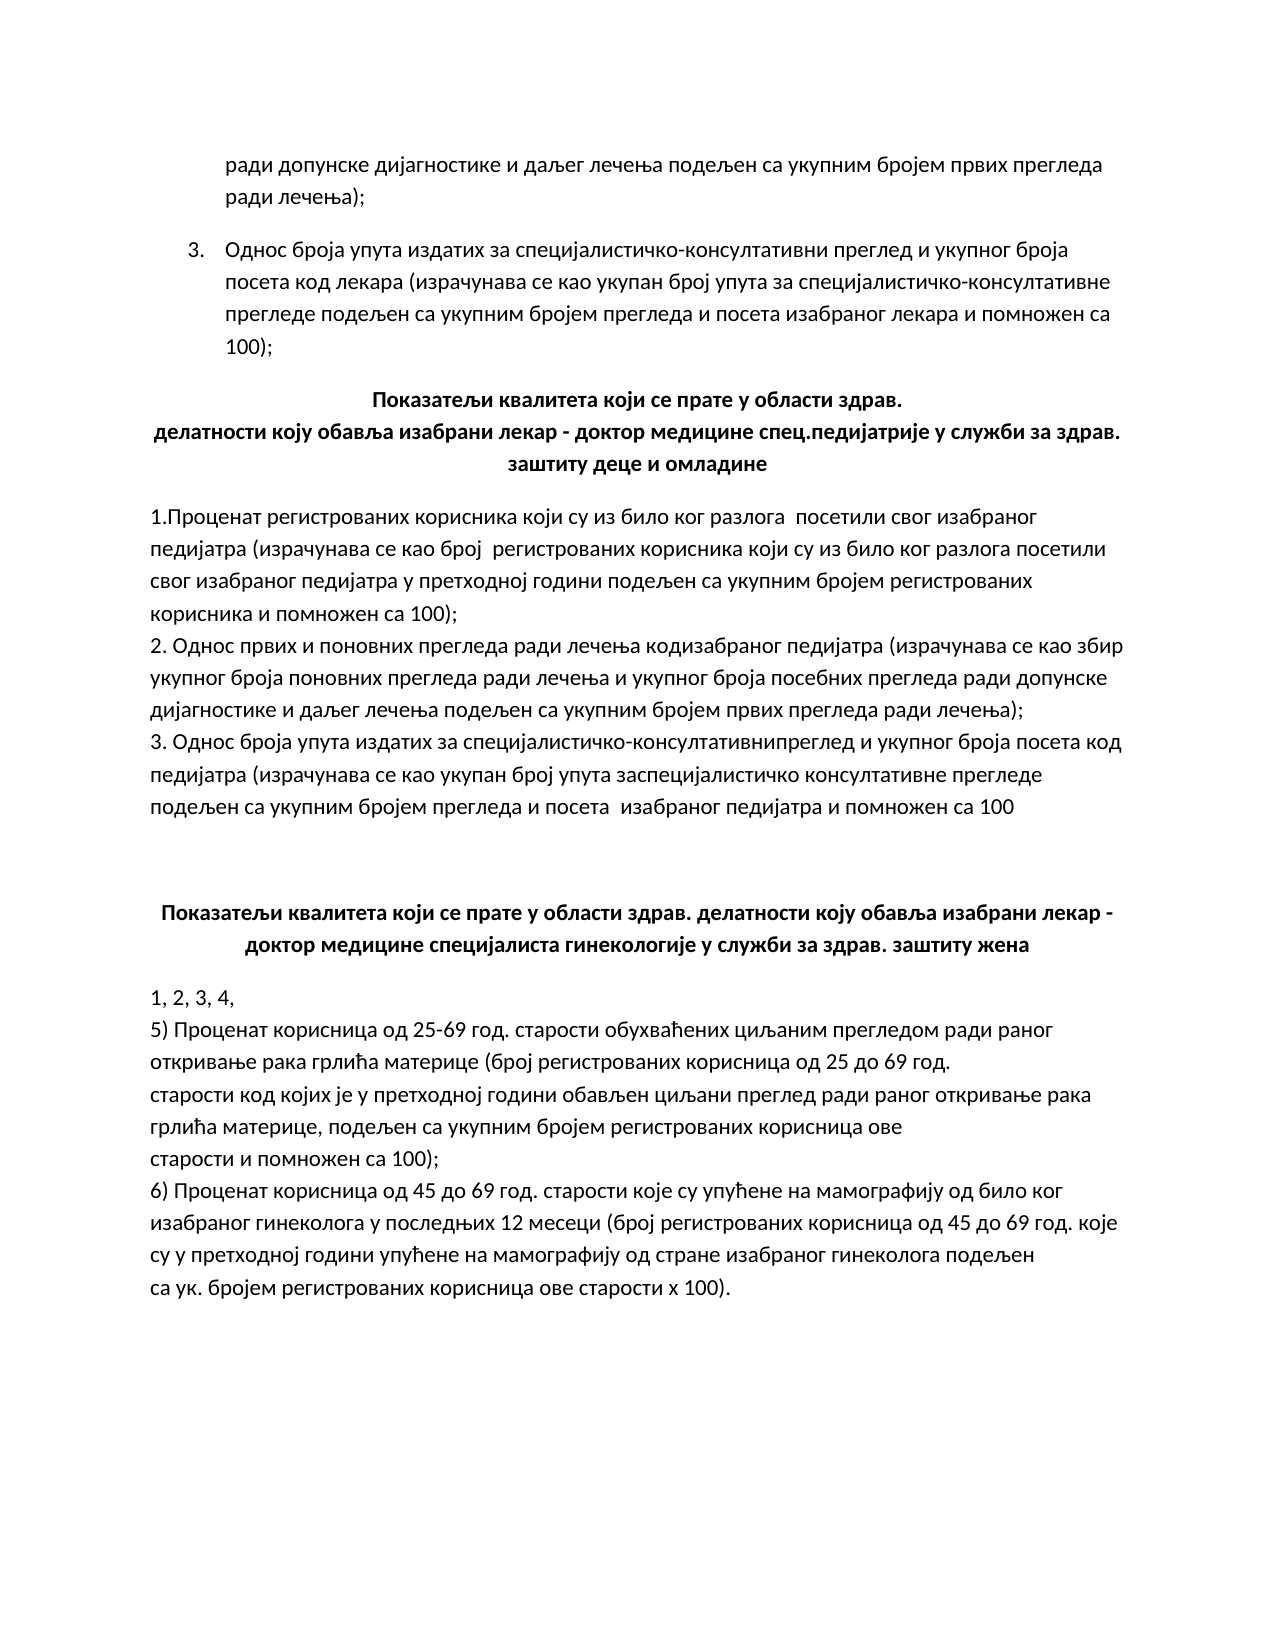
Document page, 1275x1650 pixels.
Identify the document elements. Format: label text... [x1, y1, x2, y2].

text Показатељи квалитета који се прате у области здрав. делатности коју обавља изабрани лекар - доктор медицине спец.педијатрије у служби за здрав. заштиту деце и омладине [150, 385, 1125, 477]
text 1.Проценат регистрованих корисника који су из било ког разлога посетили свог изабраног педијатра (израчунава се као број регистрованих корисника који су из било ког разлога посетили свог изабраног педијатра у претходној години подељен са укупним бројем регистрованих корисника и помножен са 100); 2. Однос првих и поновних прегледа ради лечења кодизабраног педијатра (израчунава се као збир укупног броја поновних прегледа ради лечења и укупног броја посебних прегледа ради допунске дијагностике и даљег лечења подељен са укупним бројем првих прегледа ради лечења); 3. Однос броја упута издатих за специјалистичко-консултативнипреглед и укупног броја посета код педијатра (израчунава се као укупан број упута заспецијалистичко консултативне прегледе подељен са укупним бројем прегледа и посета изабраног педијатра и помножен са 100 [150, 502, 1125, 820]
text 1, 2, 3, 4, 5) Проценат корисница од 25-69 год. старости обухваћених циљаним прегледом ради раног откривање рака грлића материце (број регистрованих корисница од 25 до 69 год. старости код којих је у претходној години обављен циљани преглед ради раног откривање рака грлића материце, подељен са укупним бројем регистрованих корисница ове старости и помножен са 100); 6) Проценат корисница од 45 до 69 год. старости које су упућене на мамографију од било ког изабраног гинеколога у последњих 12 месеци (број регистрованих корисница од 45 до 69 год. које су у претходној години упућене на мамографију од стране изабраног гинеколога подељен са ук. бројем регистрованих корисница ове старости x 100). [150, 983, 1125, 1301]
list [187, 150, 1125, 210]
list Однос броја упута издатих за специјалистичко-консултативни преглед и укупног броја посета код лекара (израчунава се као укупан број упута за специјалистичко-консултативне прегледе подељен са укупним бројем прегледа и посета изабраног лекара и помножен са 100); [187, 235, 1125, 360]
text Показатељи квалитета који се прате у области здрав. делатности коју обавља изабрани лекар - доктор медицине специјалиста гинекологије у служби за здрав. заштиту жена [150, 898, 1125, 958]
